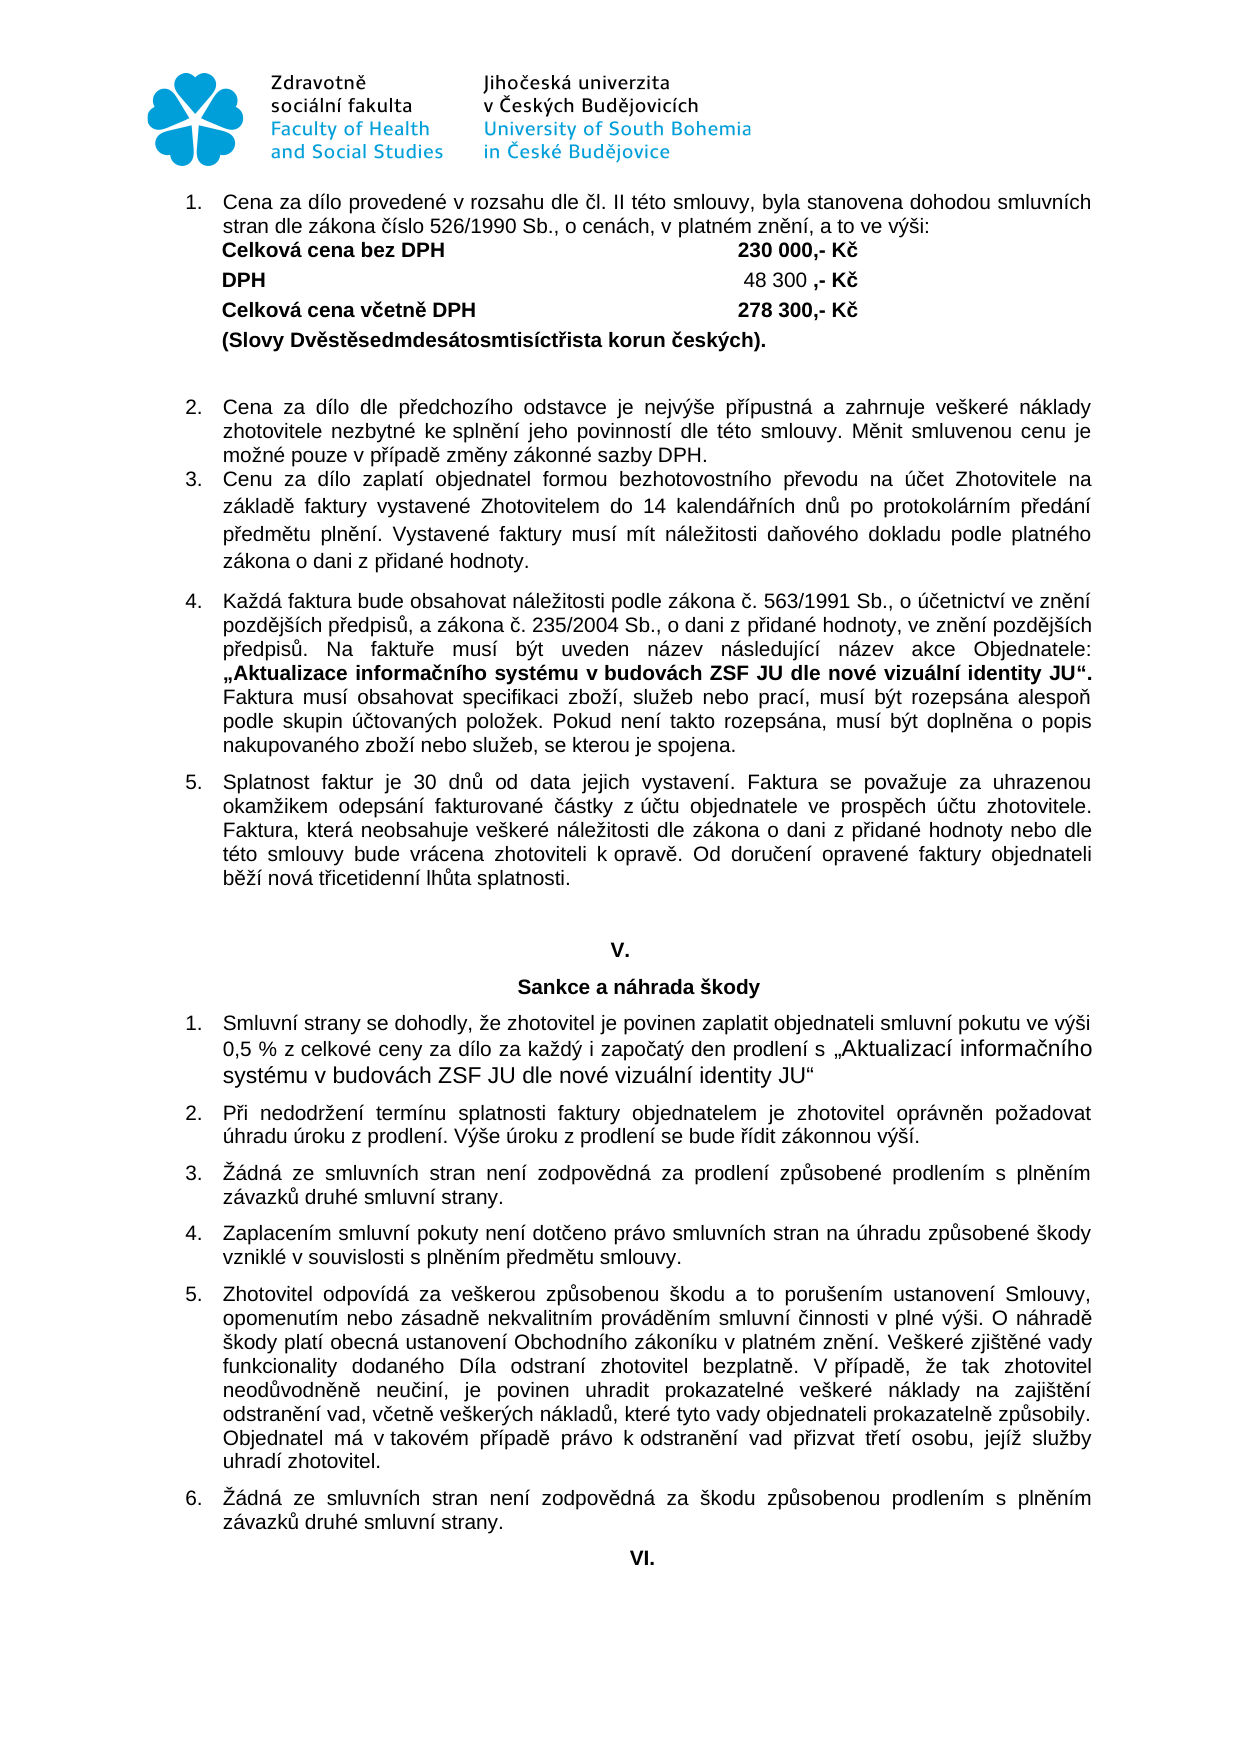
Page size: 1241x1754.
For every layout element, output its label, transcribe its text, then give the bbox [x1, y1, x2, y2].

list Smluvní strany se dohodly, že zhotovitel je povinen zaplatit objednateli smluvní pokutu ve výši 0,5 % z celkové ceny za dílo za každý i započatý den prodlení s „Aktualizací informačního systému v budovách ZSF JU dle nové vizuální identity JU“ [185, 1011, 1092, 1088]
picture [147, 73, 751, 166]
text V. [148, 938, 1092, 962]
text DPH ,- Kč [192, 268, 1092, 292]
text Celková cena bez DPH 230 000,- Kč [192, 238, 1092, 262]
list Zhotovitel odpovídá za veškerou způsobenou škodu a to porušením ustanovení Smlouvy, opomenutím nebo zásadně nekvalitním prováděním smluvní činnosti v plné výši. O náhradě škody platí obecná ustanovení Obchodního zákoníku v platném znění. Veškeré zjištěné vady funkcionality dodaného Díla odstraní zhotovitel bezplatně. V případě, že tak zhotovitel neodůvodněně neučiní, je povinen uhradit prokazatelné veškeré náklady na zajištění odstranění vad, včetně veškerých nákladů, které tyto vady objednateli prokazatelně způsobily. Objednatel má v takovém případě právo k odstranění vad přizvat třetí osobu, jejíž služby uhradí zhotovitel. [185, 1282, 1092, 1473]
list Každá faktura bude obsahovat náležitosti podle zákona č. 563/1991 Sb., o účetnictví ve znění pozdějších předpisů, a zákona č. 235/2004 Sb., o dani z přidané hodnoty, ve znění pozdějších předpisů. Na faktuře musí být uveden název následující název akce Objednatele: „Aktualizace informačního systému v budovách ZSF JU dle nové vizuální identity JU“. Faktura musí obsahovat specifikaci zboží, služeb nebo prací, musí být rozepsána alespoň podle skupin účtovaných položek. Pokud není takto rozepsána, musí být doplněna o popis nakupovaného zboží nebo služeb, se kterou je spojena. [185, 589, 1092, 757]
list Cena za dílo dle předchozího odstavce je nejvýše přípustná a zahrnuje veškeré náklady zhotovitele nezbytné ke splnění jeho povinností dle této smlouvy. Měnit smluvenou cenu je možné pouze v případě změny zákonné sazby DPH. [185, 395, 1092, 467]
list Cenu za dílo zaplatí objednatel formou bezhotovostního převodu na účet Zhotovitele na základě faktury vystavené Zhotovitelem do 14 kalendářních dnů po protokolárním předání předmětu plnění. Vystavené faktury musí mít náležitosti daňového dokladu podle platného zákona o dani z přidané hodnoty. [185, 467, 1092, 573]
list Při nedodržení termínu splatnosti faktury objednatelem je zhotovitel oprávněn požadovat úhradu úroku z prodlení. Výše úroku z prodlení se bude řídit zákonnou výší. [185, 1100, 1092, 1148]
list Splatnost faktur je 30 dnů od data jejich vystavení. Faktura se považuje za uhrazenou okamžikem odepsání fakturované částky z účtu objednatele ve prospěch účtu zhotovitele. Faktura, která neobsahuje veškeré náležitosti dle zákona o dani z přidané hodnoty nebo dle této smlouvy bude vrácena zhotoviteli k opravě. Od doručení opravené faktury objednateli běží nová třicetidenní lhůta splatnosti. [185, 769, 1092, 889]
list Žádná ze smluvních stran není zodpovědná za škodu způsobenou prodlením s plněním závazků druhé smluvní strany. [185, 1486, 1092, 1534]
text (Slovy Dvěstěsedmdesátosmtisíctřista korun českých). [192, 328, 1092, 352]
text Sankce a náhrada škody [185, 975, 1092, 999]
text Celková cena včetně DPH 278 300,- Kč [192, 298, 1092, 322]
text VI. [192, 1546, 1092, 1570]
list Cena za dílo provedené v rozsahu dle čl. II této smlouvy, byla stanovena dohodou smluvních stran dle zákona číslo 526/1990 Sb., o cenách, v platném znění, a to ve výši: [185, 190, 1092, 238]
list Zaplacením smluvní pokuty není dotčeno právo smluvních stran na úhradu způsobené škody vzniklé v souvislosti s plněním předmětu smlouvy. [185, 1221, 1092, 1269]
list Žádná ze smluvních stran není zodpovědná za prodlení způsobené prodlením s plněním závazků druhé smluvní strany. [185, 1161, 1092, 1209]
